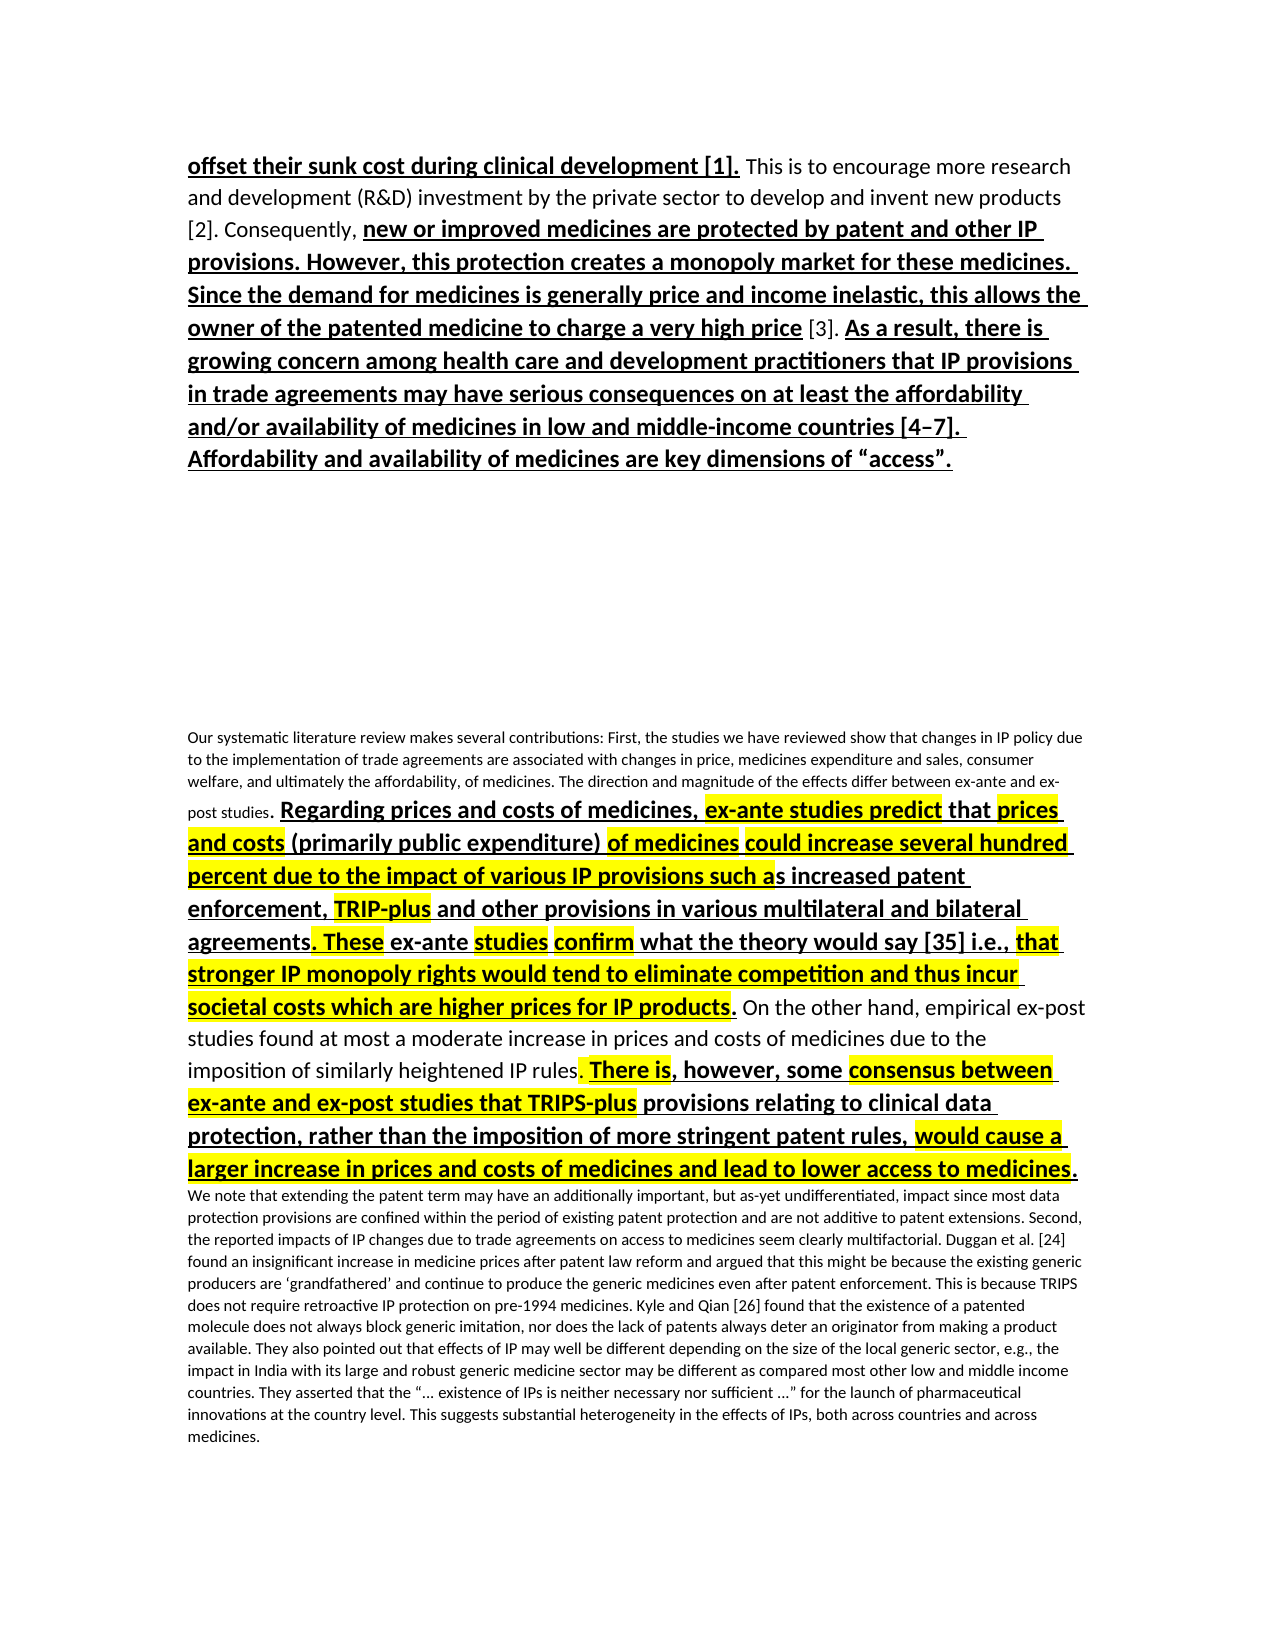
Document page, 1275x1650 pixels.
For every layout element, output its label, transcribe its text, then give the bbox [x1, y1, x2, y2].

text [187, 150, 1087, 305]
text Our systematic literature review makes several contributions: First, the studies we have reviewed show that changes in IP policy due to the implementation of trade agreements are associated with changes in price, medicines expenditure and sales, consumer welfare, and ultimately the affordability, of medicines. The direction and magnitude of the effects differ between ex-ante and ex-post studies. Regarding prices and costs of medicines, ex-ante studies predict that prices and costs (primarily public expenditure) of medicines could increase several hundred percent due to the impact of various IP provisions such as increased patent enforcement, TRIP-plus and other provisions in various multilateral and bilateral agreements. These ex-ante studies confirm what the theory would say [35] i.e., that stronger IP monopoly rights would tend to eliminate competition and thus incur societal costs which are higher prices for IP products. On the other hand, empirical ex-post studies found at most a moderate increase in prices and costs of medicines due to the imposition of similarly heightened IP rules. There is, however, some consensus between ex-ante and ex-post studies that TRIPS-plus provisions relating to clinical data protection, rather than the imposition of more stringent patent rules, would cause a larger increase in prices and costs of medicines and lead to lower access to medicines. We note that extending the patent term may have an additionally important, but as-yet undifferentiated, impact since most data protection provisions are confined within the period of existing patent protection and are not additive to patent extensions. Second, the reported impacts of IP changes due to trade agreements on access to medicines seem clearly multifactorial. Duggan et al. [24] found an insignificant increase in medicine prices after patent law reform and argued that this might be because the existing generic producers are ‘grandfathered’ and continue to produce the generic medicines even after patent enforcement. This is because TRIPS does not require retroactive IP protection on pre-1994 medicines. Kyle and Qian [26] found that the existence of a patented molecule does not always block generic imitation, nor does the lack of patents always deter an originator from making a product available. They also pointed out that effects of IP may well be different depending on the size of the local generic sector, e.g., the impact in India with its large and robust generic medicine sector may be different as compared most other low and middle income countries. They asserted that the “... existence of IPs is neither necessary nor sufficient ...” for the launch of pharmaceutical innovations at the country level. This suggests substantial heterogeneity in the effects of IPs, both across countries and across medicines. [187, 727, 1087, 1446]
